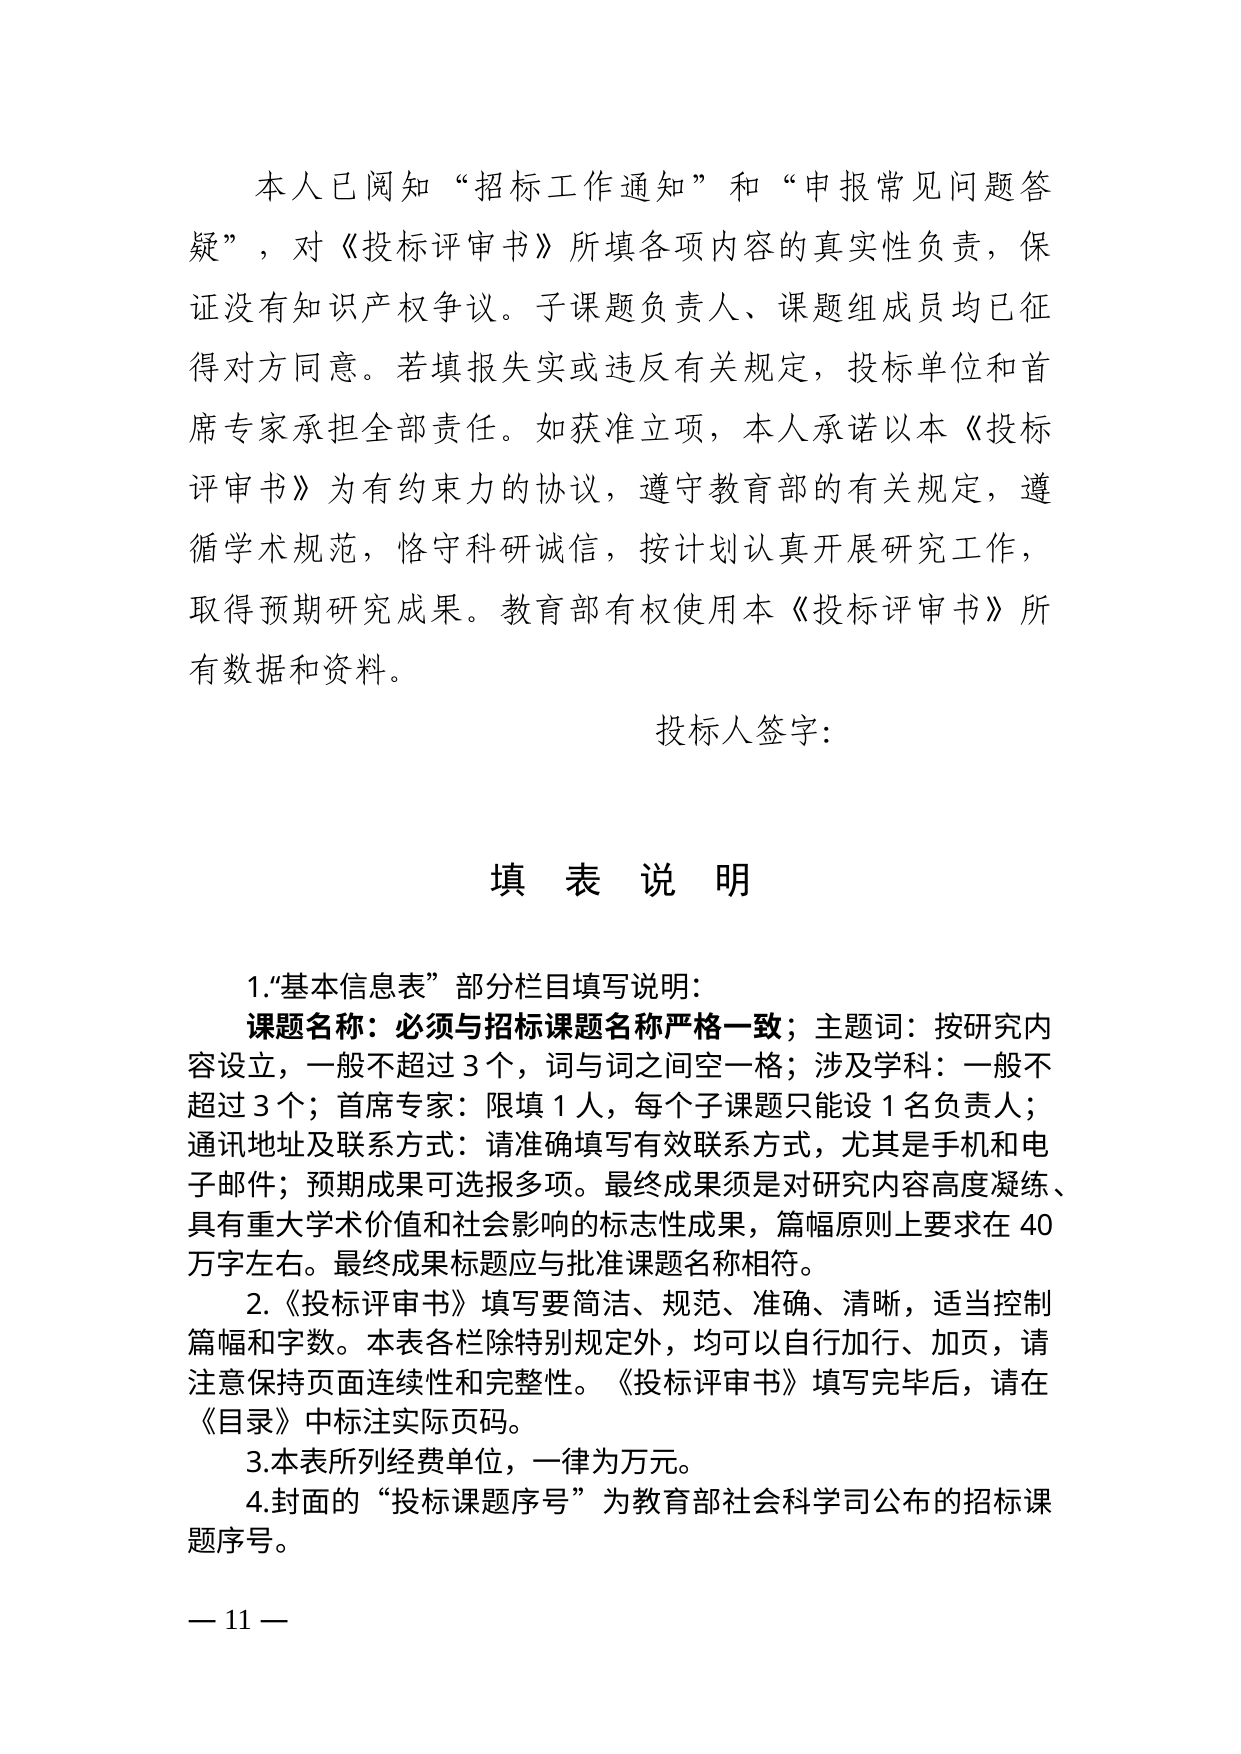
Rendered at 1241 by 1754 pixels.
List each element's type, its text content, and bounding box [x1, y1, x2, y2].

text 本人已阅知“招标工作通知”和“申报常见问题答疑”，对《投标评审书》所填各项内容的真实性负责，保证没有知识产权争议。子课题负责人、课题组成员均已征得对方同意。若填报失实或违反有关规定，投标单位和首席专家承担全部责任。如获准立项，本人承诺以本《投标评审书》为有约束力的协议，遵守教育部的有关规定，遵循学术规范，恪守科研诚信，按计划认真开展研究工作，取得预期研究成果。教育部有权使用本《投标评审书》所有数据和资料。 [187, 150, 1053, 694]
text 3.本表所列经费单位，一律为万元。 [187, 1441, 1053, 1480]
text 课题名称：必须与招标课题名称严格一致；主题词：按研究内容设立，一般不超过3个，词与词之间空一格；涉及学科：一般不超过3个；首席专家：限填1人，每个子课题只能设1名负责人；通讯地址及联系方式：请准确填写有效联系方式，尤其是手机和电子邮件；预期成果可选报多项。最终成果须是对研究内容高度凝练、具有重大学术价值和社会影响的标志性成果，篇幅原则上要求在40万字左右。最终成果标题应与批准课题名称相符。 [187, 1005, 1053, 1282]
text 2.《投标评审书》填写要简洁、规范、准确、清晰，适当控制篇幅和字数。本表各栏除特别规定外，均可以自行加行、加页，请注意保持页面连续性和完整性。《投标评审书》填写完毕后，请在《目录》中标注实际页码。 [187, 1282, 1053, 1441]
text 填 表 说 明 [187, 845, 1053, 905]
text 1.“基本信息表”部分栏目填写说明： [187, 966, 1053, 1005]
text 4.封面的“投标课题序号”为教育部社会科学司公布的招标课题序号。 [187, 1480, 1053, 1559]
text 投标人签字： [187, 694, 1053, 754]
